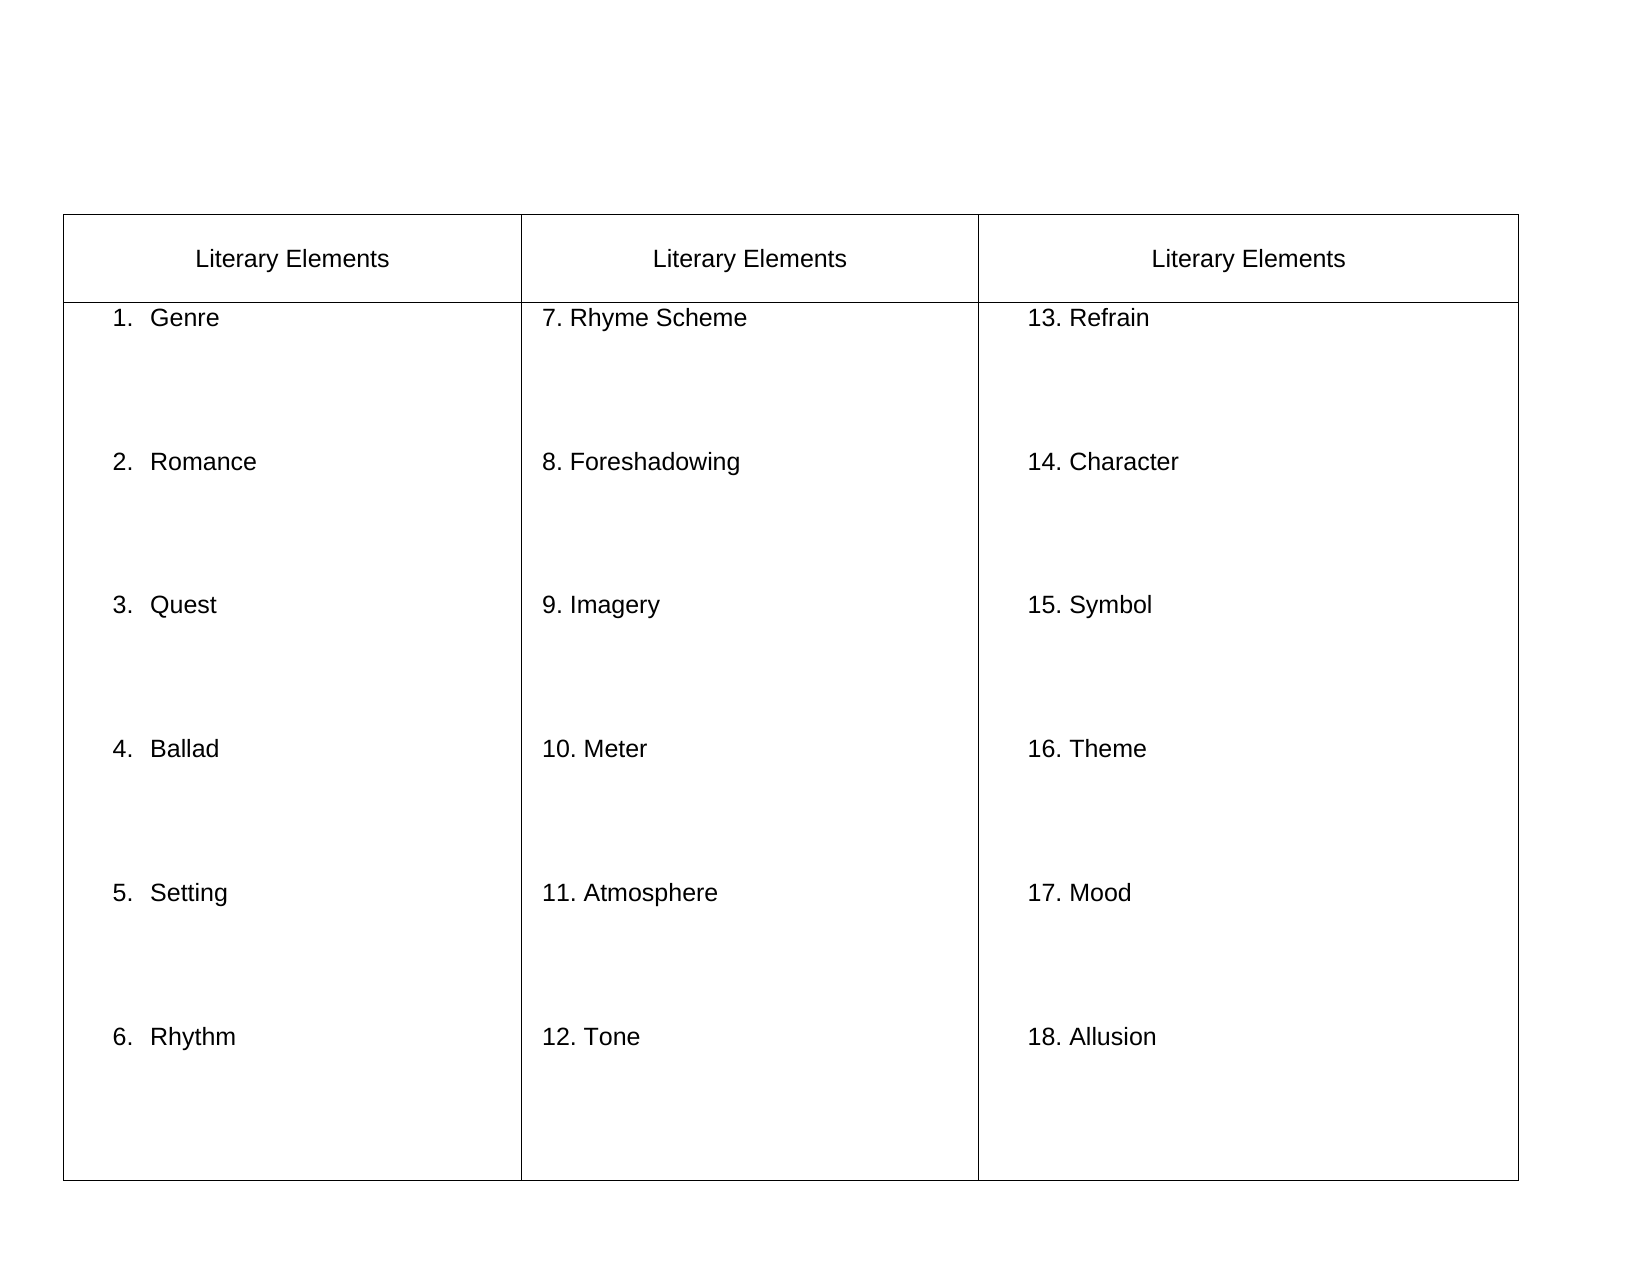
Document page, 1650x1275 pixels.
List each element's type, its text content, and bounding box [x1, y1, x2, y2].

table_cell 13. Refrain 14. Character 15. Symbol 16. Theme 17. Mood 18. Allusion [979, 303, 1518, 1179]
table_header Literary Elements [522, 215, 978, 302]
table_cell Genre Romance Quest Ballad Setting Rhythm [64, 303, 521, 1179]
table_header Literary Elements [979, 215, 1518, 302]
table_cell 7. Rhyme Scheme 8. Foreshadowing 9. Imagery 10. Meter 11. Atmosphere 12. Tone [522, 303, 978, 1179]
table_header Literary Elements [64, 215, 521, 302]
